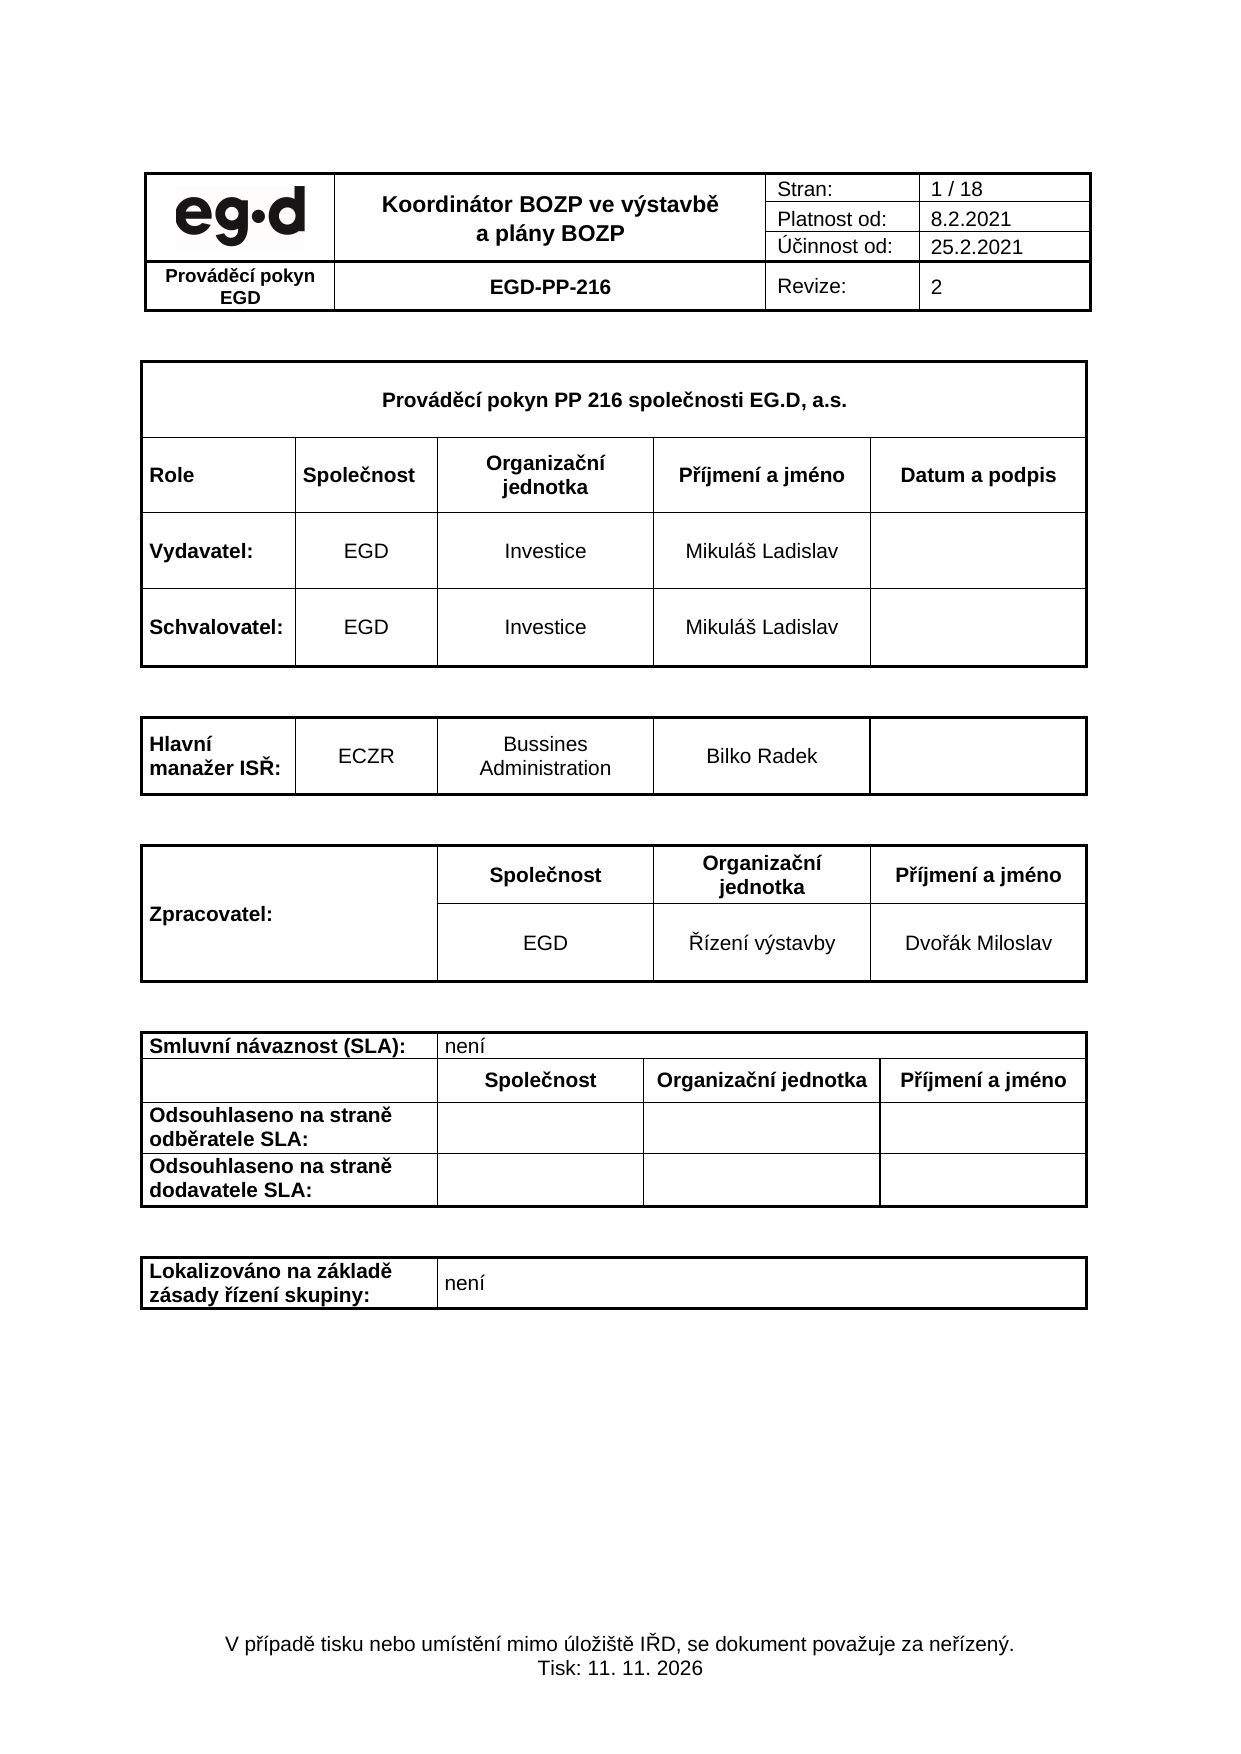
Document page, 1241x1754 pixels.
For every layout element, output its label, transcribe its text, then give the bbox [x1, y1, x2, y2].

table_cell Investice [438, 513, 653, 588]
table_header Hlavní manažer ISŘ: [143, 719, 295, 793]
table_cell Organizační jednotka [644, 1059, 879, 1102]
table_header Stran: [766, 175, 919, 201]
table_cell Mikuláš Ladislav [654, 589, 870, 665]
table_cell Vydavatel: [143, 513, 295, 588]
table_cell EGD [438, 904, 653, 980]
table_header není [438, 1034, 1085, 1058]
table_header Smluvní návaznost (SLA): [143, 1034, 437, 1058]
table_cell Účinnost od: [766, 232, 919, 260]
table_cell Příjmení a jméno [654, 438, 870, 512]
table_cell EGD-PP-216 [335, 263, 765, 308]
table_header 1 / 18 [920, 175, 1089, 201]
table_cell Role [143, 438, 295, 512]
table_cell 2 [920, 263, 1089, 308]
table_cell Společnost [296, 438, 437, 512]
table_cell EGD [296, 513, 437, 588]
table_cell Odsouhlaseno na straně odběratele SLA: [143, 1103, 437, 1153]
table_cell [438, 1103, 643, 1153]
table_header [871, 719, 1085, 793]
table_cell 8.2.2021 [920, 202, 1089, 231]
table_cell Revize: [766, 263, 919, 308]
table_cell [644, 1154, 879, 1205]
table_header [147, 175, 334, 260]
table_header Bilko Radek [654, 719, 869, 793]
table_header ECZR [296, 719, 437, 793]
table_header Zpracovatel: [143, 847, 437, 980]
table_cell Příjmení a jméno [881, 1059, 1085, 1102]
table_header Organizační jednotka [654, 847, 870, 903]
table_cell EGD [296, 589, 437, 665]
table_cell Odsouhlaseno na straně dodavatele SLA: [143, 1154, 437, 1205]
picture [176, 186, 305, 249]
table_cell [644, 1103, 879, 1153]
table_header Koordinátor BOZP ve výstavbě a plány BOZP [335, 175, 765, 260]
table_cell [871, 589, 1085, 665]
table_cell Organizační jednotka [438, 438, 653, 512]
table_header není [438, 1259, 1085, 1307]
table_header Bussines Administration [438, 719, 653, 793]
table_cell [143, 1059, 437, 1102]
table_cell Mikuláš Ladislav [654, 513, 870, 588]
table_header Lokalizováno na základě zásady řízení skupiny: [143, 1259, 437, 1307]
table_cell [871, 513, 1085, 588]
table_cell Datum a podpis [871, 438, 1085, 512]
table_cell [881, 1154, 1085, 1205]
table_header Společnost [438, 847, 653, 903]
table_header Příjmení a jméno [871, 847, 1085, 903]
table_cell Prováděcí pokyn EGD [147, 263, 334, 308]
table_cell [438, 1154, 643, 1205]
table_cell Řízení výstavby [654, 904, 870, 980]
table_cell Investice [438, 589, 653, 665]
table_header Prováděcí pokyn PP 216 společnosti EG.D, a.s. [143, 363, 1085, 437]
table_cell Společnost [438, 1059, 643, 1102]
table_cell Schvalovatel: [143, 589, 295, 665]
table_cell 25.2.2021 [920, 232, 1089, 260]
table_cell Dvořák Miloslav [871, 904, 1085, 980]
table_cell Platnost od: [766, 202, 919, 231]
table_cell [881, 1103, 1085, 1153]
